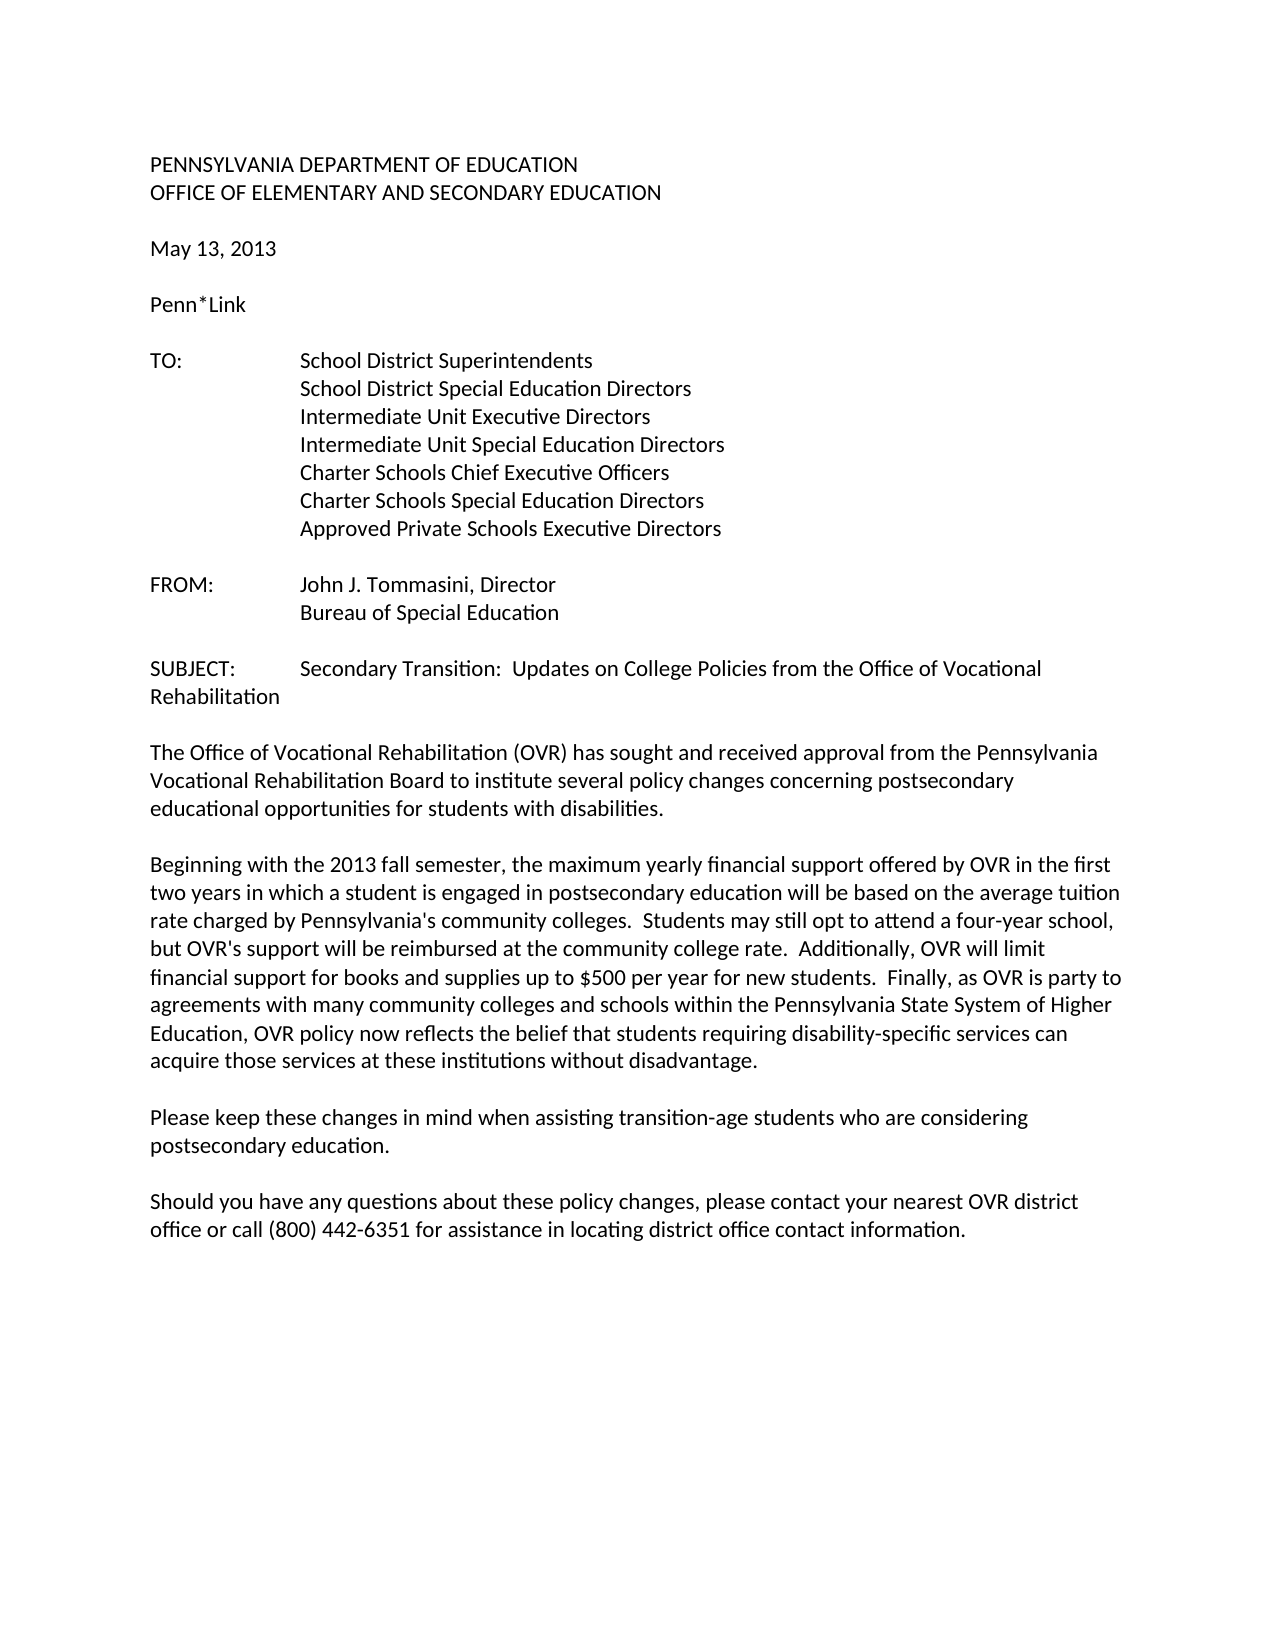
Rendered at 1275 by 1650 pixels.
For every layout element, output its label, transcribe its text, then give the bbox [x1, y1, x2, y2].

text Should you have any questions about these policy changes, please contact your nearest OVR district office or call (800) 442-6351 for assistance in locating district office contact information. [150, 1187, 1125, 1243]
text Approved Private Schools Executive Directors [150, 514, 1125, 542]
text Penn*Link [150, 290, 1125, 318]
text Intermediate Unit Executive Directors [150, 402, 1125, 430]
text TO: School District Superintendents [150, 346, 1125, 374]
text PENNSYLVANIA DEPARTMENT OF EDUCATION [150, 150, 1125, 178]
text Please keep these changes in mind when assisting transition-age students who are considering postsecondary education. [150, 1103, 1125, 1159]
text May 13, 2013 [150, 234, 1125, 262]
text School District Special Education Directors [150, 374, 1125, 402]
text Charter Schools Special Education Directors [150, 486, 1125, 514]
text Bureau of Special Education [150, 598, 1125, 626]
text Beginning with the 2013 fall semester, the maximum yearly financial support offered by OVR in the first two years in which a student is engaged in postsecondary education will be based on the average tuition rate charged by Pennsylvania's community colleges. Students may still opt to attend a four-year school, but OVR's support will be reimbursed at the community college rate. Additionally, OVR will limit financial support for books and supplies up to $500 per year for new students. Finally, as OVR is party to agreements with many community colleges and schools within the Pennsylvania State System of Higher Education, OVR policy now reflects the belief that students requiring disability-specific services can acquire those services at these institutions without disadvantage. [150, 851, 1125, 1075]
text SUBJECT: Secondary Transition: Updates on College Policies from the Office of Vocational Rehabilitation [150, 654, 1125, 710]
text FROM: John J. Tommasini, Director [150, 570, 1125, 598]
text Charter Schools Chief Executive Officers [150, 458, 1125, 486]
text Intermediate Unit Special Education Directors [150, 430, 1125, 458]
text OFFICE OF ELEMENTARY AND SECONDARY EDUCATION [150, 178, 1125, 206]
text The Office of Vocational Rehabilitation (OVR) has sought and received approval from the Pennsylvania Vocational Rehabilitation Board to institute several policy changes concerning postsecondary educational opportunities for students with disabilities. [150, 738, 1125, 822]
